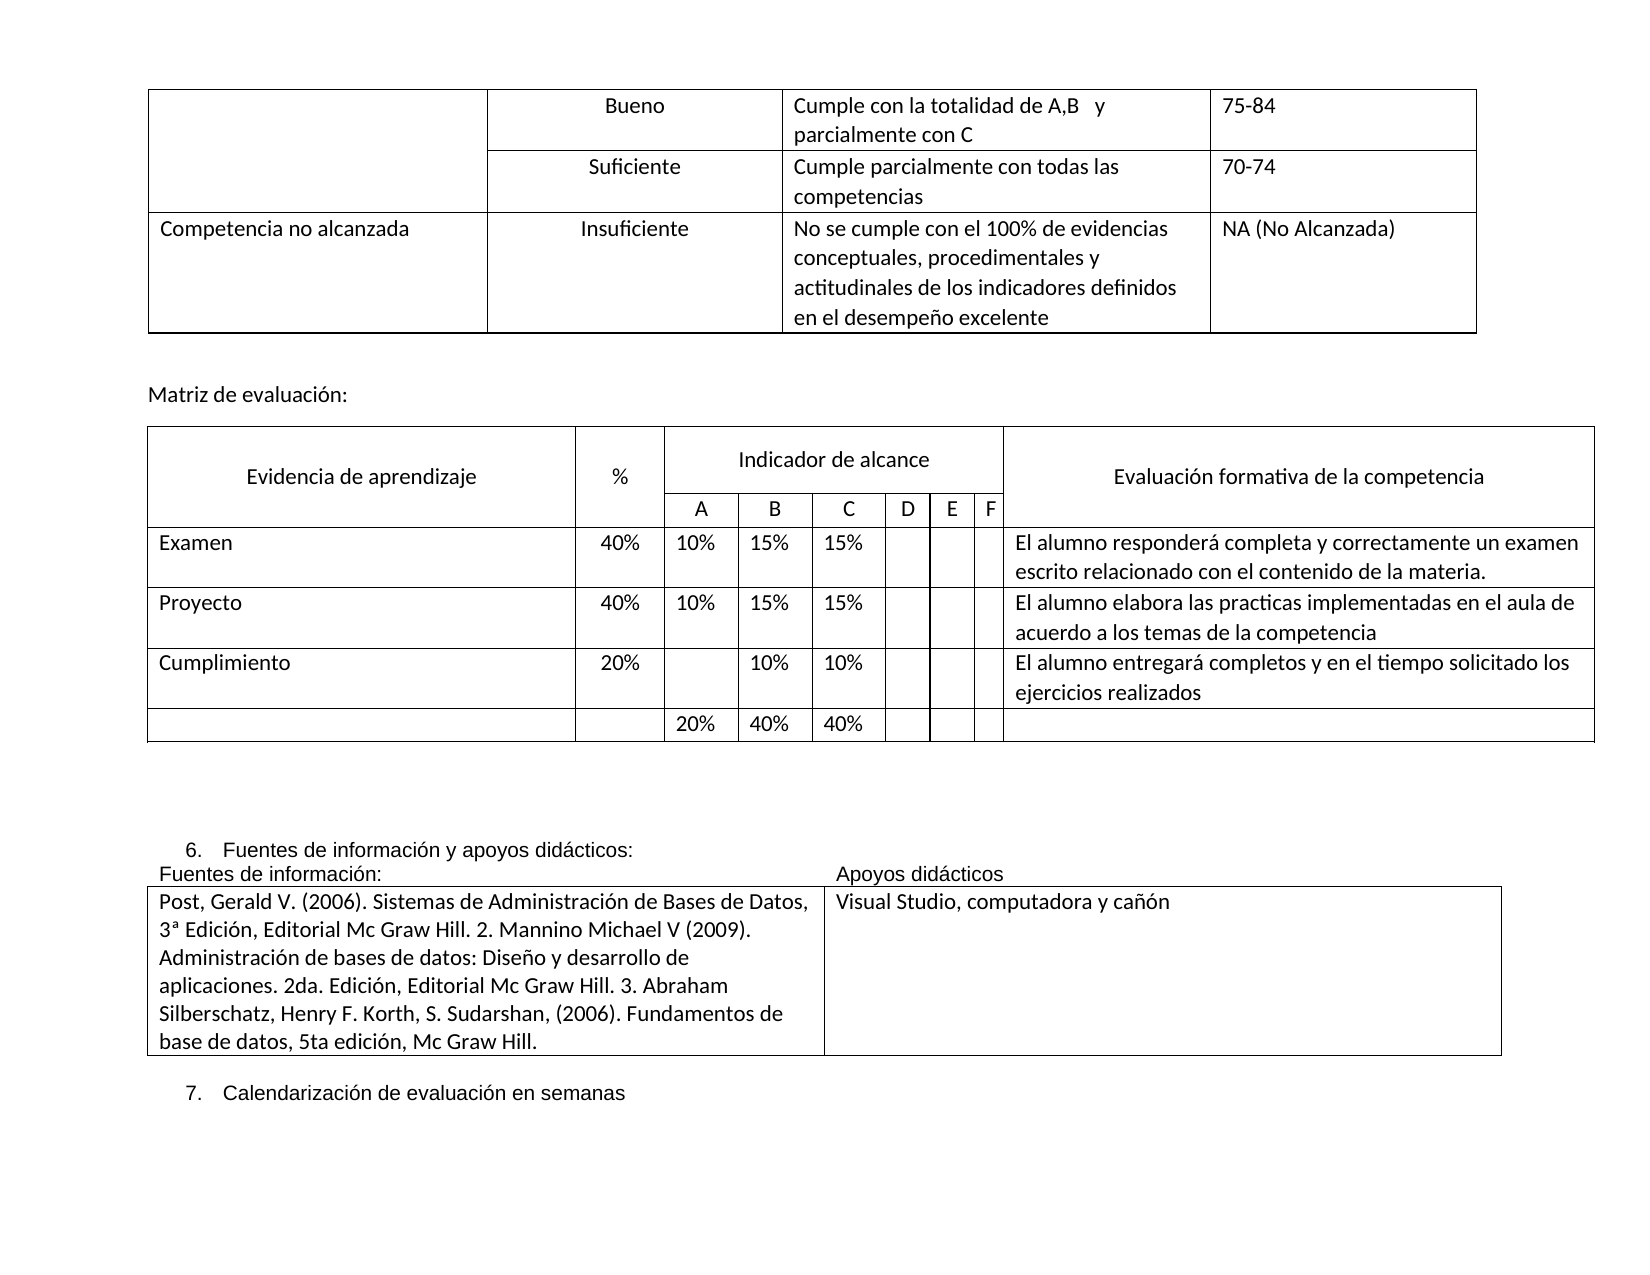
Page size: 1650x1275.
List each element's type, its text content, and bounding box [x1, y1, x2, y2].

table_cell [576, 709, 664, 741]
table_cell 40% [576, 588, 664, 647]
table_cell B [739, 494, 812, 527]
table_header Fuentes de información: [148, 862, 824, 886]
table_cell 15% [739, 588, 812, 647]
list Calendarización de evaluación en semanas [185, 1080, 1502, 1104]
table_cell 15% [739, 528, 812, 587]
table_cell [975, 649, 1003, 708]
list Fuentes de información y apoyos didácticos: [185, 838, 1502, 862]
table_cell [931, 528, 974, 587]
table_cell Bueno [488, 90, 782, 150]
table_cell [931, 588, 974, 647]
table_cell [148, 709, 575, 741]
table_cell D [886, 494, 929, 527]
table_cell Visual Studio, computadora y cañón [825, 887, 1501, 1055]
table_header Apoyos didácticos [825, 862, 1501, 886]
table_cell NA (No Alcanzada) [1211, 213, 1476, 332]
table_cell [975, 528, 1003, 587]
table_cell Cumple con la totalidad de A,B y parcialmente con C [783, 90, 1210, 150]
table_cell [975, 709, 1003, 741]
text Matriz de evaluación: [148, 380, 1502, 408]
table_header Indicador de alcance [665, 427, 1003, 493]
table_cell Examen [148, 528, 575, 587]
table_header Evidencia de aprendizaje [148, 427, 575, 527]
table_cell [886, 588, 929, 647]
table_cell 20% [576, 649, 664, 708]
table_cell 70-74 [1211, 151, 1476, 212]
table_cell 40% [813, 709, 885, 741]
table_cell [1004, 709, 1594, 741]
table_cell 20% [665, 709, 738, 741]
table_cell 15% [813, 588, 885, 647]
table_cell [886, 709, 929, 741]
table_cell 40% [576, 528, 664, 587]
table_cell Proyecto [148, 588, 575, 647]
table_cell 10% [665, 588, 738, 647]
table_cell Insuficiente [488, 213, 782, 332]
table_cell [886, 528, 929, 587]
table_cell El alumno responderá completa y correctamente un examen escrito relacionado con el contenido de la materia. [1004, 528, 1594, 587]
table_header Evaluación formativa de la competencia [1004, 427, 1594, 527]
table_cell 10% [665, 528, 738, 587]
table_cell El alumno entregará completos y en el tiempo solicitado los ejercicios realizados [1004, 649, 1594, 708]
table_cell Post, Gerald V. (2006). Sistemas de Administración de Bases de Datos, 3ª Edición, Editorial Mc Graw Hill. 2. Mannino Michael V (2009). Administración de bases de datos: Diseño y desarrollo de aplicaciones. 2da. Edición, Editorial Mc Graw Hill. 3. Abraham Silberschatz, Henry F. Korth, S. Sudarshan, (2006). Fundamentos de base de datos, 5ta edición, Mc Graw Hill. [148, 887, 824, 1055]
table_cell [931, 709, 974, 741]
table_cell [665, 649, 738, 708]
table_cell C [813, 494, 885, 527]
table_header % [576, 427, 664, 527]
table_cell Cumple parcialmente con todas las competencias [783, 151, 1210, 212]
table_cell [886, 649, 929, 708]
table_cell F [975, 494, 1003, 527]
table_cell Cumplimiento [148, 649, 575, 708]
table_cell 10% [813, 649, 885, 708]
table_cell 15% [813, 528, 885, 587]
table_cell [975, 588, 1003, 647]
table_cell [931, 649, 974, 708]
table_cell 40% [739, 709, 812, 741]
table_cell Suficiente [488, 151, 782, 212]
table_cell 75-84 [1211, 90, 1476, 150]
table_cell A [665, 494, 738, 527]
table_cell 10% [739, 649, 812, 708]
table_cell No se cumple con el 100% de evidencias conceptuales, procedimentales y actitudinales de los indicadores definidos en el desempeño excelente [783, 213, 1210, 332]
table_cell Competencia no alcanzada [149, 213, 487, 332]
table_cell El alumno elabora las practicas implementadas en el aula de acuerdo a los temas de la competencia [1004, 588, 1594, 647]
table_cell E [931, 494, 974, 527]
